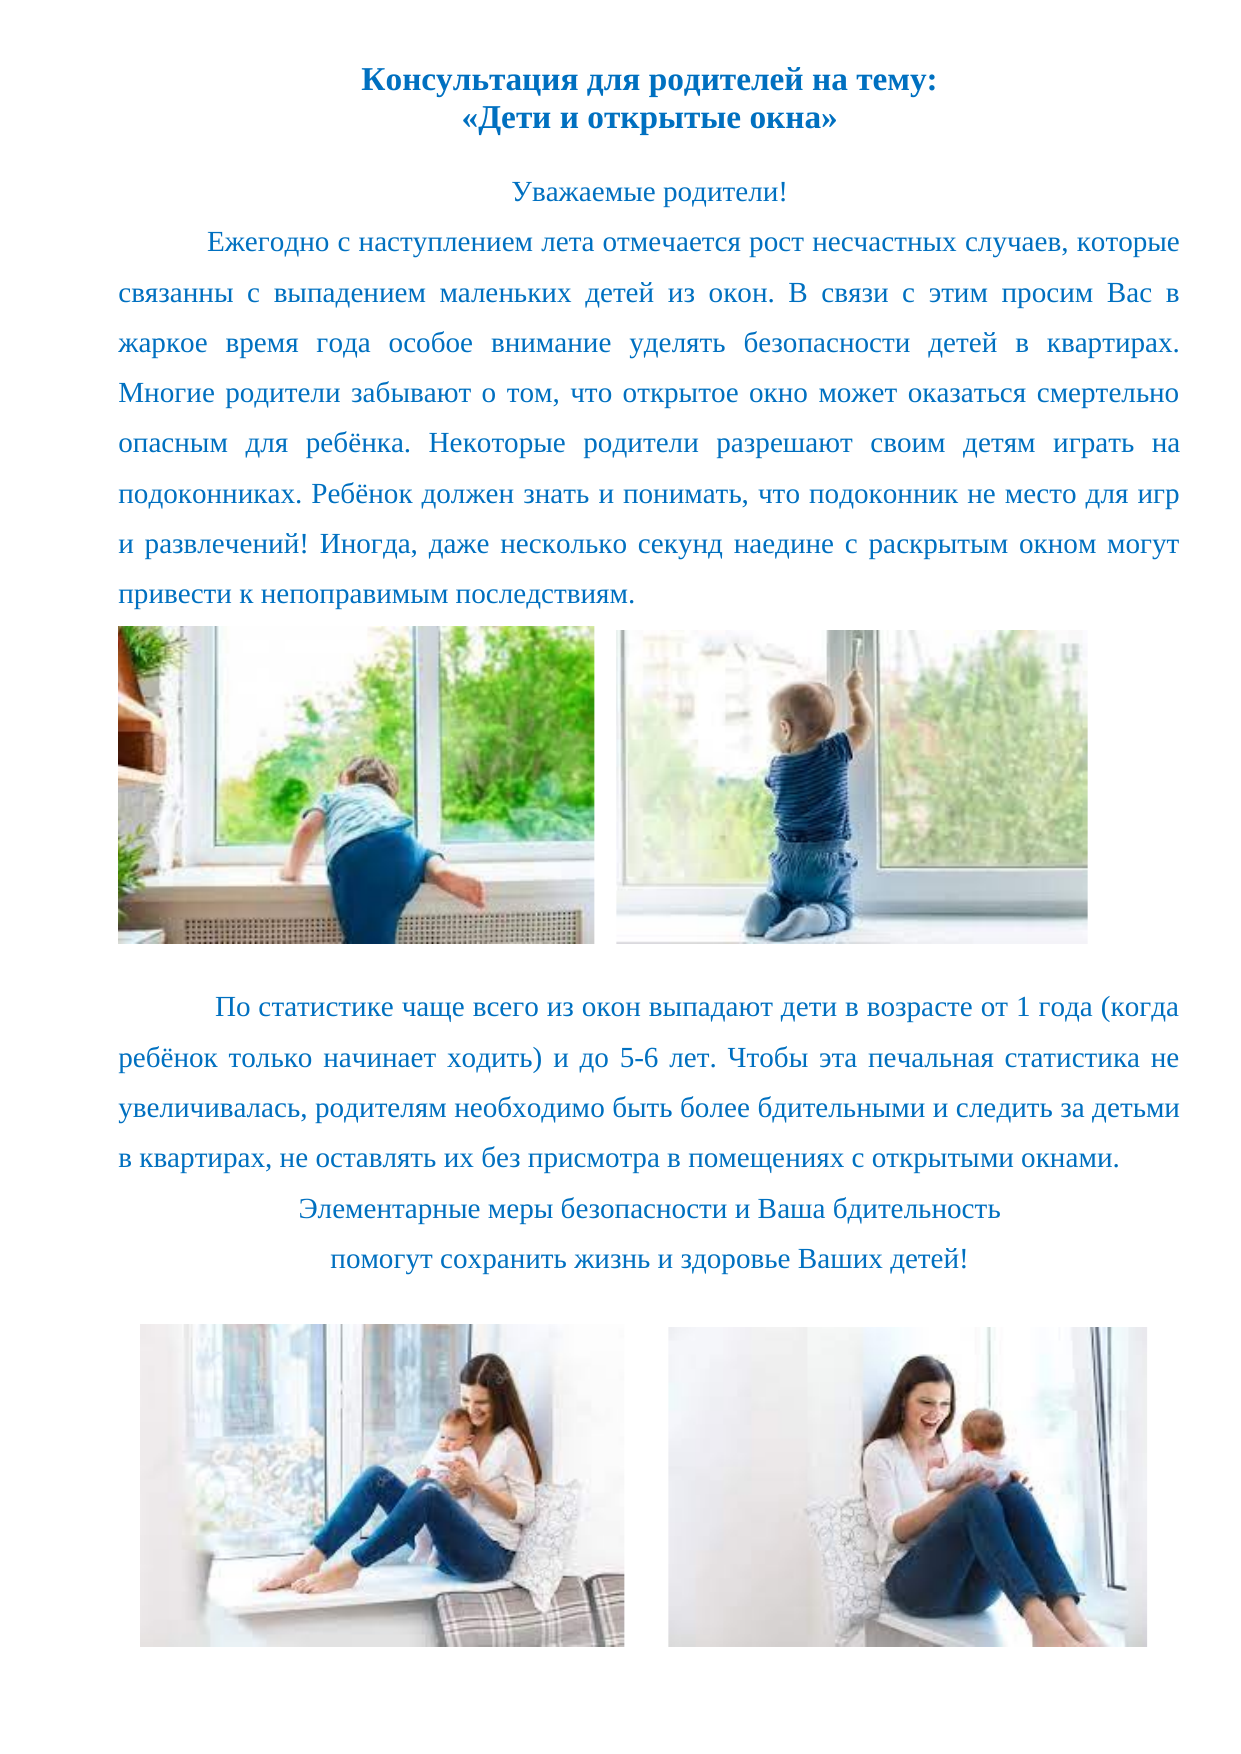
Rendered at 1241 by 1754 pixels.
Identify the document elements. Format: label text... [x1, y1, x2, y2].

picture [616, 630, 1088, 944]
text Ежегодно с наступлением лета отмечается рост несчастных случаев, которые связанны с выпадением маленьких детей из окон. В связи с этим просим Вас в жаркое время года особое внимание уделять безопасности детей в квартирах. Многие родители забывают о том, что открытое окно может оказаться смертельно опасным для ребёнка. Некоторые родители разрешают своим детям играть на подоконниках. Ребёнок должен знать и понимать, что подоконник не место для игр и развлечений! Иногда, даже несколько секунд наедине с раскрытым окном могут привести к непоправимым последствиям. [118, 224, 1181, 610]
text Уважаемые родители! [118, 174, 1181, 208]
picture [118, 626, 595, 944]
picture [140, 1324, 625, 1647]
text помогут сохранить жизнь и здоровье Ваших детей! [118, 1241, 1181, 1274]
text Элементарные меры безопасности и Ваша бдительность [118, 1191, 1181, 1224]
text Консультация для родителей на тему: [118, 59, 1181, 97]
picture [668, 1327, 1148, 1647]
text «Дети и открытые окна» [118, 97, 1181, 136]
text По статистике чаще всего из окон выпадают дети в возрасте от 1 года (когда ребёнок только начинает ходить) и до 5-6 лет. Чтобы эта печальная статистика не увеличивалась, родителям необходимо быть более бдительными и следить за детьми в квартирах, не оставлять их без присмотра в помещениях с открытыми окнами. [118, 989, 1181, 1174]
